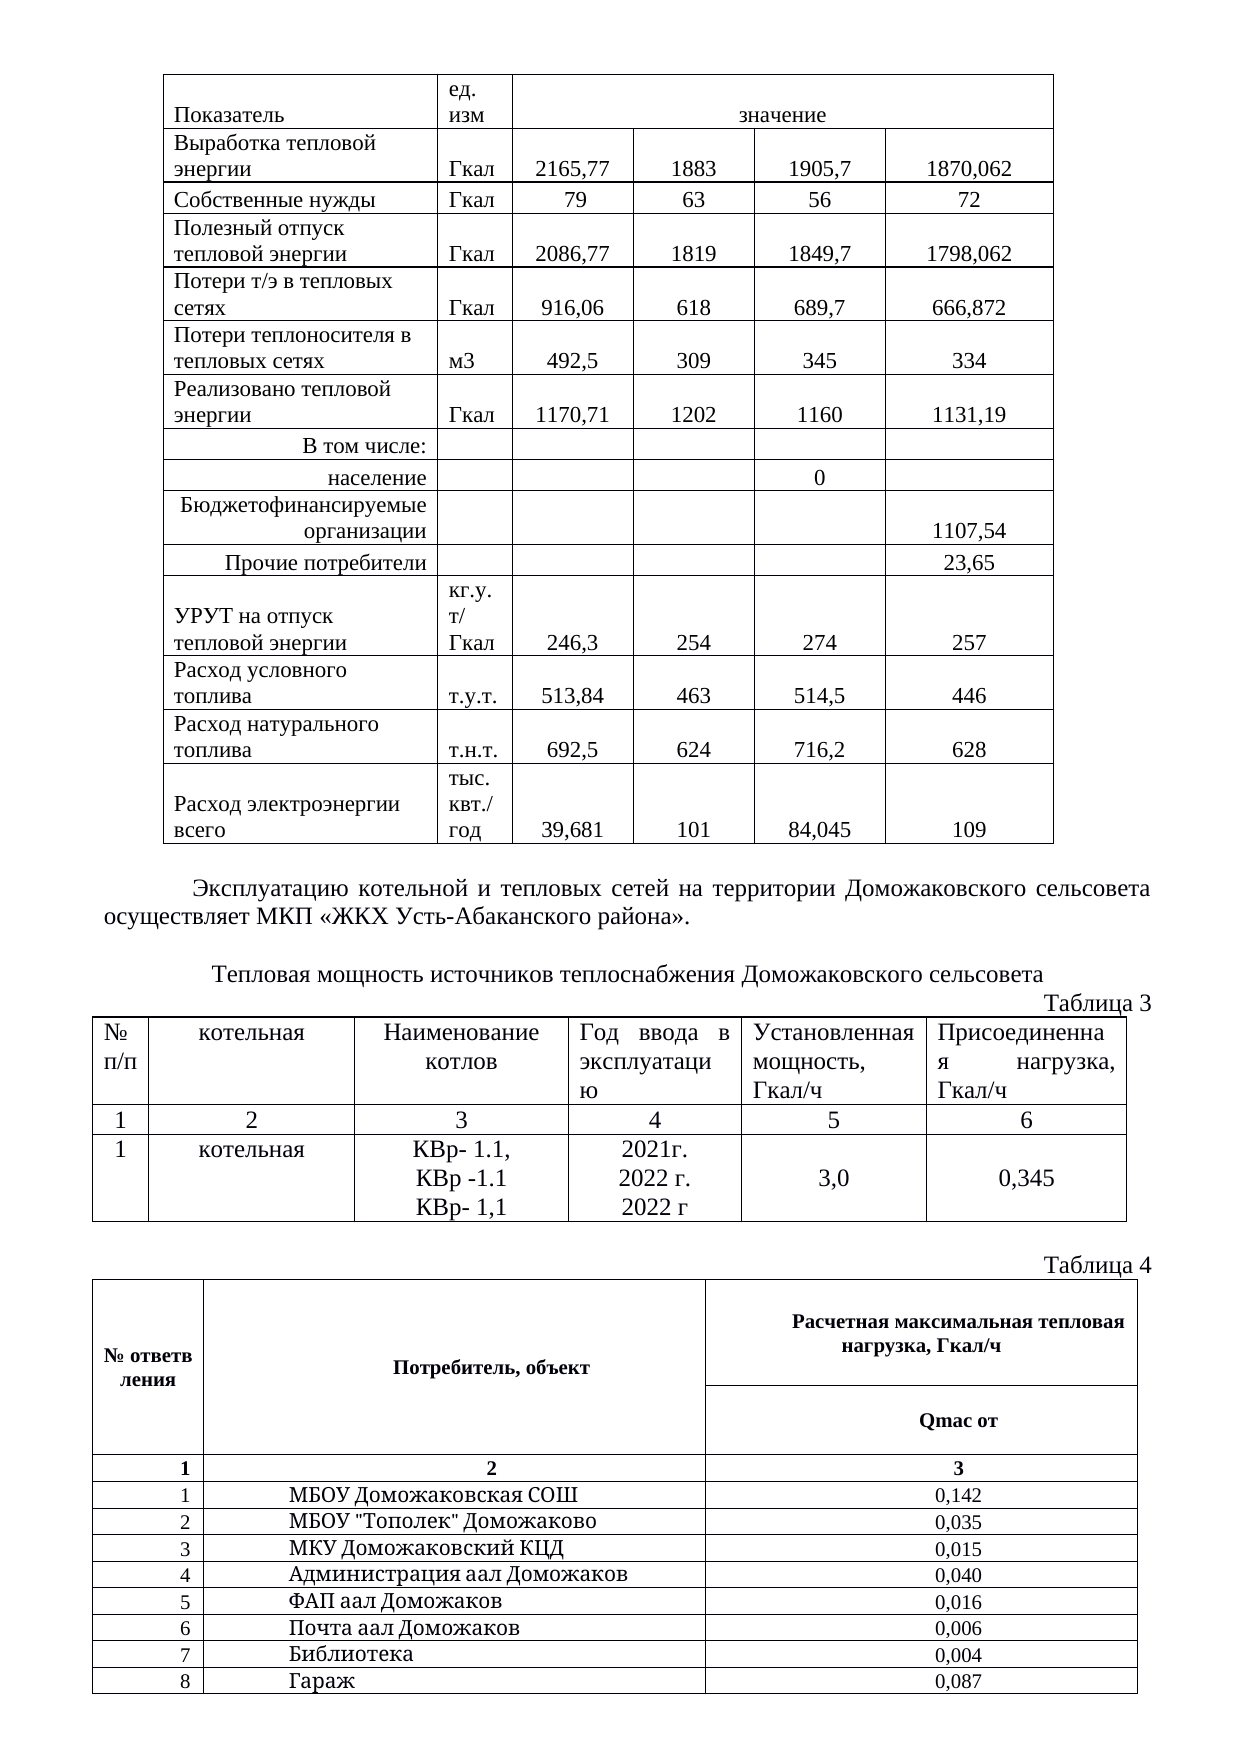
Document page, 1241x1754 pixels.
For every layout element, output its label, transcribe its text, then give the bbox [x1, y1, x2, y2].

table_cell Почта аал Доможаков [204, 1615, 705, 1640]
table_cell 492,5 [513, 321, 633, 374]
table_cell 0,040 [706, 1562, 1137, 1587]
table_cell [755, 429, 885, 459]
text Таблица 3 [103, 988, 1152, 1016]
table_cell Потери т/э в тепловых сетях [164, 268, 437, 320]
table_cell Полезный отпуск тепловой энергии [164, 214, 437, 266]
table_cell Гкал [438, 268, 512, 320]
table_cell Гкал [438, 214, 512, 266]
table_cell 1 [93, 1135, 148, 1221]
table_cell [438, 429, 512, 459]
table_cell 254 [634, 576, 754, 655]
table_cell 2 [93, 1509, 203, 1534]
table_cell тыс.квт./год [438, 764, 512, 843]
table_cell т.у.т. [438, 656, 512, 709]
table_cell 109 [886, 764, 1053, 843]
table_cell 309 [634, 321, 754, 374]
table_cell 1870,062 [886, 129, 1053, 181]
text Таблица 4 [103, 1251, 1152, 1279]
table_cell 463 [634, 656, 754, 709]
table_cell 513,84 [513, 656, 633, 709]
table_cell [886, 460, 1053, 490]
table_cell [438, 460, 512, 490]
table_cell МКУ Доможаковский КЦД [204, 1535, 705, 1561]
table_cell Гкал [438, 183, 512, 213]
table_cell ед. изм [438, 75, 512, 128]
table_cell Библиотека [204, 1641, 705, 1667]
table_cell 72 [886, 183, 1053, 213]
table_cell 246,3 [513, 576, 633, 655]
table_cell 1131,19 [886, 375, 1053, 428]
table_cell 624 [634, 710, 754, 763]
table_cell [634, 491, 754, 544]
table_cell [438, 545, 512, 575]
table_cell 7 [93, 1641, 203, 1667]
table_cell 0,142 [706, 1482, 1137, 1507]
table_cell 79 [513, 183, 633, 213]
table_cell Администрация аал Доможаков [204, 1562, 705, 1587]
table_cell Потери теплоносителя в тепловых сетях [164, 321, 437, 374]
table_cell [634, 460, 754, 490]
table_cell 0,015 [706, 1535, 1137, 1561]
table_cell Собственные нужды [164, 183, 437, 213]
table_cell Qmac от [706, 1386, 1137, 1454]
table_cell Выработка тепловой энергии [164, 129, 437, 181]
table_cell 63 [634, 183, 754, 213]
table_cell 5 [93, 1588, 203, 1614]
table_header № ответв ления [93, 1280, 203, 1454]
table_cell 1 [93, 1482, 203, 1507]
table_cell т.н.т. [438, 710, 512, 763]
table_cell [634, 545, 754, 575]
table_cell 1883 [634, 129, 754, 181]
table_cell 2086,77 [513, 214, 633, 266]
table_cell 257 [886, 576, 1053, 655]
table_cell [513, 460, 633, 490]
table_cell 916,06 [513, 268, 633, 320]
table_header № п/п [93, 1018, 148, 1104]
table_cell 3,0 [742, 1135, 926, 1221]
table_cell значение [513, 75, 1053, 128]
table_cell 8 [93, 1668, 203, 1693]
table_cell Показатель [164, 75, 437, 128]
table_cell МБОУ Доможаковская СОШ [204, 1482, 705, 1507]
table_cell 0,087 [706, 1668, 1137, 1693]
table_cell [513, 491, 633, 544]
table_cell 514,5 [755, 656, 885, 709]
table_cell 716,2 [755, 710, 885, 763]
table_cell [513, 429, 633, 459]
table_cell 4 [569, 1105, 741, 1133]
table_cell 0 [755, 460, 885, 490]
table_cell КВр- 1.1, КВр -1.1 КВр- 1,1 [355, 1135, 568, 1221]
table_cell 1160 [755, 375, 885, 428]
table_cell УРУТ на отпуск тепловой энергии [164, 576, 437, 655]
table_cell 1 [93, 1105, 148, 1133]
table_cell 1798,062 [886, 214, 1053, 266]
table_cell 0,345 [927, 1135, 1126, 1221]
table_cell 101 [634, 764, 754, 843]
table_cell 39,681 [513, 764, 633, 843]
table_header Наименование котлов [355, 1018, 568, 1104]
table_cell 1819 [634, 214, 754, 266]
table_cell 1170,71 [513, 375, 633, 428]
table_cell Расход условного топлива [164, 656, 437, 709]
table_cell 446 [886, 656, 1053, 709]
table_cell В том числе: [164, 429, 437, 459]
table_cell Реализовано тепловой энергии [164, 375, 437, 428]
table_cell население [164, 460, 437, 490]
table_cell 1 [93, 1455, 203, 1481]
table_cell 2021г. 2022 г. 2022 г [569, 1135, 741, 1221]
table_cell Гараж [204, 1668, 705, 1693]
table_cell 1849,7 [755, 214, 885, 266]
text Тепловая мощность источников теплоснабжения Доможаковского сельсовета [103, 959, 1152, 988]
table_cell 56 [755, 183, 885, 213]
table_cell 3 [93, 1535, 203, 1561]
table_cell 3 [706, 1455, 1137, 1481]
table_cell 1905,7 [755, 129, 885, 181]
table_cell 0,004 [706, 1641, 1137, 1667]
table_cell кг.у.т/Гкал [438, 576, 512, 655]
table_cell м3 [438, 321, 512, 374]
table_cell Прочие потребители [164, 545, 437, 575]
table_cell 689,7 [755, 268, 885, 320]
table_cell 618 [634, 268, 754, 320]
table_cell [755, 545, 885, 575]
table_cell 628 [886, 710, 1053, 763]
table_cell [886, 429, 1053, 459]
table_cell [755, 491, 885, 544]
table_cell 3 [355, 1105, 568, 1133]
table_cell 5 [742, 1105, 926, 1133]
table_header Расчетная максимальная тепловая нагрузка, Гкал/ч [706, 1280, 1137, 1385]
table_header котельная [149, 1018, 354, 1104]
table_cell [438, 491, 512, 544]
table_cell 2165,77 [513, 129, 633, 181]
table_cell Расход натурального топлива [164, 710, 437, 763]
table_cell 6 [93, 1615, 203, 1640]
table_cell 23,65 [886, 545, 1053, 575]
table_cell 666,872 [886, 268, 1053, 320]
table_header Присоединенная нагрузка, Гкал/ч [927, 1018, 1126, 1104]
table_header Установленная мощность, Гкал/ч [742, 1018, 926, 1104]
table_cell 84,045 [755, 764, 885, 843]
table_header Потребитель, объект [204, 1280, 705, 1454]
table_cell 334 [886, 321, 1053, 374]
text Эксплуатацию котельной и тепловых сетей на территории Доможаковского сельсовета осуществляет МКП «ЖКХ Усть-Абаканского района». [103, 873, 1152, 930]
table_cell 1202 [634, 375, 754, 428]
table_cell 692,5 [513, 710, 633, 763]
table_cell 274 [755, 576, 885, 655]
table_cell 6 [927, 1105, 1126, 1133]
table_cell 0,016 [706, 1588, 1137, 1614]
table_cell [634, 429, 754, 459]
table_cell котельная [149, 1135, 354, 1221]
table_cell [513, 545, 633, 575]
table_cell 0,006 [706, 1615, 1137, 1640]
table_cell ФАП аал Доможаков [204, 1588, 705, 1614]
table_cell 0,035 [706, 1509, 1137, 1534]
table_cell Расход электроэнергии всего [164, 764, 437, 843]
table_cell МБОУ "Тополек" Доможаково [204, 1509, 705, 1534]
table_header Год ввода в эксплуатацию [569, 1018, 741, 1104]
table_cell 2 [204, 1455, 705, 1481]
table_cell 1107,54 [886, 491, 1053, 544]
table_cell Гкал [438, 375, 512, 428]
table_cell 2 [149, 1105, 354, 1133]
table_cell 4 [93, 1562, 203, 1587]
table_cell Бюджетофинансируемые организации [164, 491, 437, 544]
table_cell 345 [755, 321, 885, 374]
table_cell Гкал [438, 129, 512, 181]
